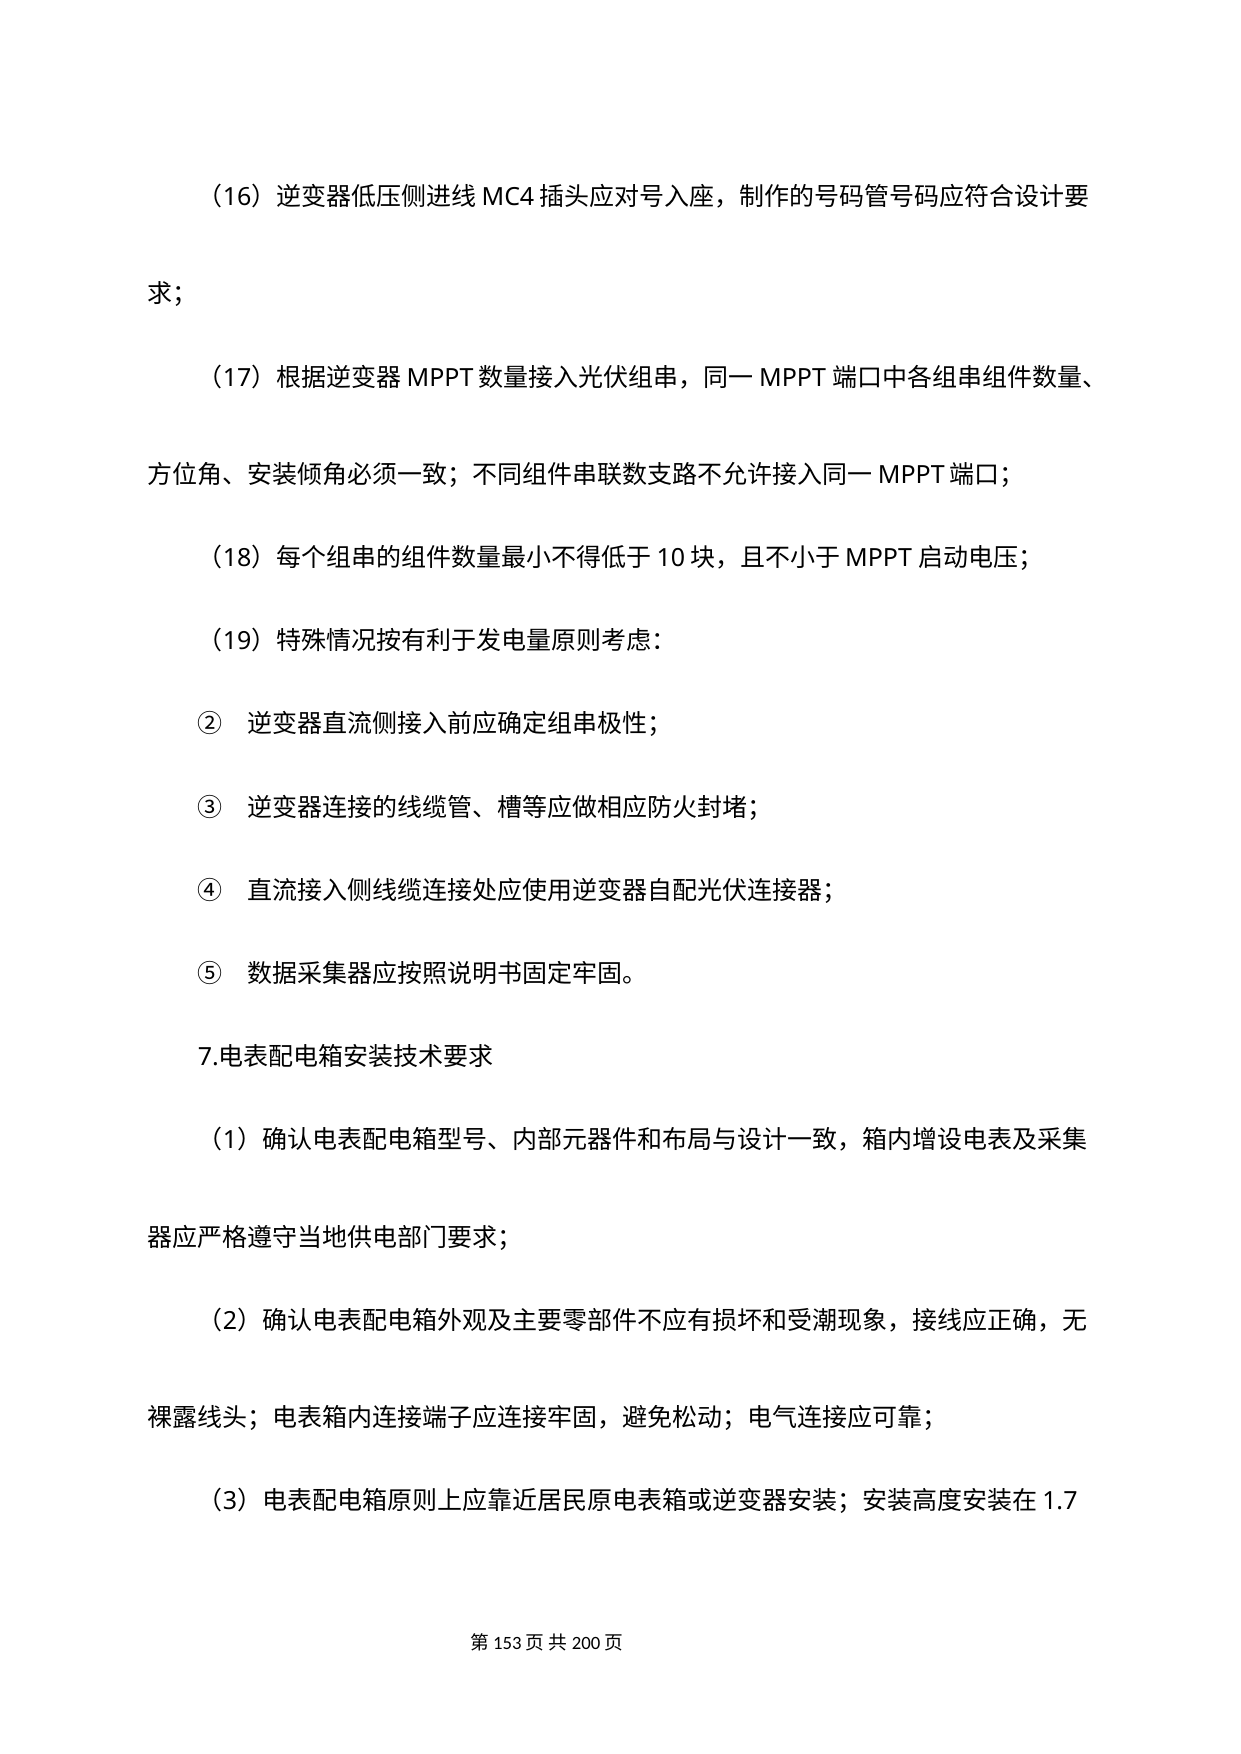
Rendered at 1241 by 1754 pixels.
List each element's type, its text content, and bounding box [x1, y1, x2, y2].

list 逆变器连接的线缆管、槽等应做相应防火封堵； [148, 773, 1092, 838]
list 数据采集器应按照说明书固定牢固。 [148, 939, 1092, 1004]
subtitle 7.电表配电箱安装技术要求 [148, 1022, 1092, 1087]
list 根据逆变器MPPT数量接入光伏组串，同一 MPPT 端口中各组串组件数量、方位角、安装倾角必须一致；不同组件串联数支路不允许接入同一MPPT端口； [148, 343, 1092, 505]
list 特殊情况按有利于发电量原则考虑： [148, 606, 1092, 671]
subtitle （1）确认电表配电箱型号、内部元器件和布局与设计一致，箱内增设电表及采集器应严格遵守当地供电部门要求； [148, 1105, 1092, 1268]
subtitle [148, 1466, 1092, 1531]
subtitle （2）确认电表配电箱外观及主要零部件不应有损坏和受潮现象，接线应正确，无裸露线头；电表箱内连接端子应连接牢固，避免松动；电气连接应可靠； [148, 1286, 1092, 1448]
list 直流接入侧线缆连接处应使用逆变器自配光伏连接器； [148, 856, 1092, 921]
list 每个组串的组件数量最小不得低于10块，且不小于MPPT 启动电压； [148, 523, 1092, 588]
list 逆变器直流侧接入前应确定组串极性； [148, 689, 1092, 754]
list 逆变器低压侧进线MC4插头应对号入座，制作的号码管号码应符合设计要求； [148, 162, 1092, 324]
